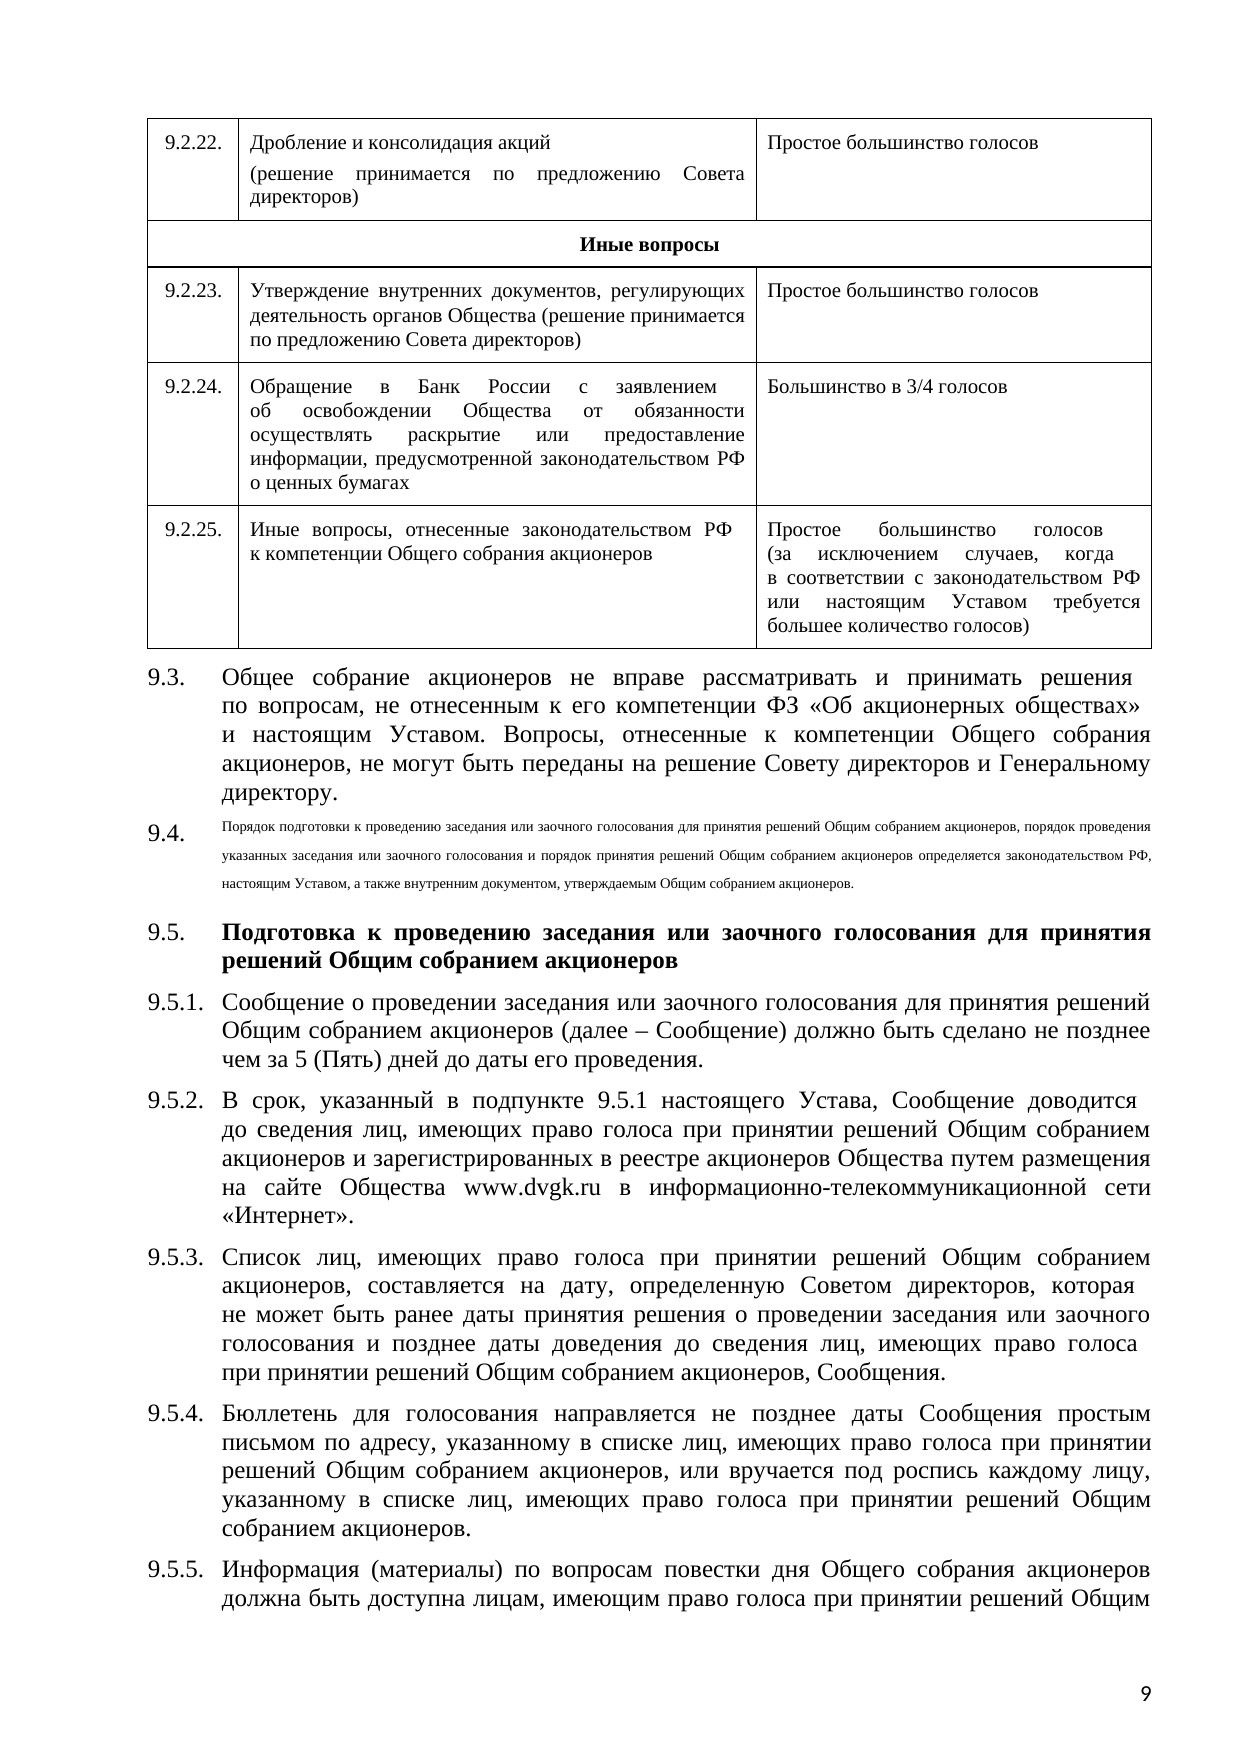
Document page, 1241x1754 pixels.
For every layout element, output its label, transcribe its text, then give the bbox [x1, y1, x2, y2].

table_cell Иные вопросы, отнесенные законодательством РФ к компетенции Общего собрания акционеров [239, 506, 756, 648]
list В срок, указанный в подпункте 9.5.1 настоящего Устава, Сообщение доводится до сведения лиц, имеющих право голоса при принятии решений Общим собранием акционеров и зарегистрированных в реестре акционеров Общества путем размещения на сайте Общества www.dvgk.ru в информационно-телекоммуникационной сети «Интернет». [148, 1085, 1152, 1229]
table_cell Простое большинство голосов (за исключением случаев, когда в соответствии с законодательством РФ или настоящим Уставом требуется большее количество голосов) [757, 506, 1151, 648]
list Порядок подготовки к проведению заседания или заочного голосования для принятия решений Общим собранием акционеров, порядок проведения указанных заседания или заочного голосования и порядок принятия решений Общим собранием акционеров определяется законодательством РФ, настоящим Уставом, а также внутренним документом, утверждаемым Общим собранием акционеров. [148, 818, 1152, 904]
list Общее собрание акционеров не вправе рассматривать и принимать решения по вопросам, не отнесенным к его компетенции ФЗ «Об акционерных обществах» и настоящим Уставом. Вопросы, отнесенные к компетенции Общего собрания акционеров, не могут быть переданы на решение Совету директоров и Генеральному директору. [148, 662, 1152, 805]
table_cell 9.2.22. [148, 119, 238, 219]
table_cell Обращение в Банк России с заявлением об освобождении Общества от обязанности осуществлять раскрытие или предоставление информации, предусмотренной законодательством РФ о ценных бумагах [239, 363, 756, 505]
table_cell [757, 119, 1151, 219]
table_cell Большинство в 3/4 голосов [757, 363, 1151, 505]
table_cell 9.2.25. [148, 506, 238, 648]
table_cell Иные вопросы [148, 221, 1151, 266]
list Бюллетень для голосования направляется не позднее даты Сообщения простым письмом по адресу, указанному в списке лиц, имеющих право голоса при принятии решений Общим собранием акционеров, или вручается под роспись каждому лицу, указанному в списке лиц, имеющих право голоса при принятии решений Общим собранием акционеров. [148, 1398, 1152, 1542]
table_cell Дробление и консолидация акций (решение принимается по предложению Совета директоров) [239, 119, 756, 219]
list Подготовка к проведению заседания или заочного голосования для принятия решений Общим собранием акционеров [148, 917, 1152, 974]
table_cell Утверждение внутренних документов, регулирующих деятельность органов Общества (решение принимается по предложению Совета директоров) [239, 268, 756, 362]
list Сообщение о проведении заседания или заочного голосования для принятия решений Общим собранием акционеров (далее – Сообщение) должно быть сделано не позднее чем за 5 (Пять) дней до даты его проведения. [148, 987, 1152, 1073]
table_cell 9.2.23. [148, 268, 238, 362]
table_cell Простое большинство голосов [757, 268, 1151, 362]
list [148, 1554, 1152, 1612]
list Список лиц, имеющих право голоса при принятии решений Общим собранием акционеров, составляется на дату, определенную Советом директоров, которая не может быть ранее даты принятия решения о проведении заседания или заочного голосования и позднее даты доведения до сведения лиц, имеющих право голоса при принятии решений Общим собранием акционеров, Сообщения. [148, 1242, 1152, 1385]
table_cell 9.2.24. [148, 363, 238, 505]
